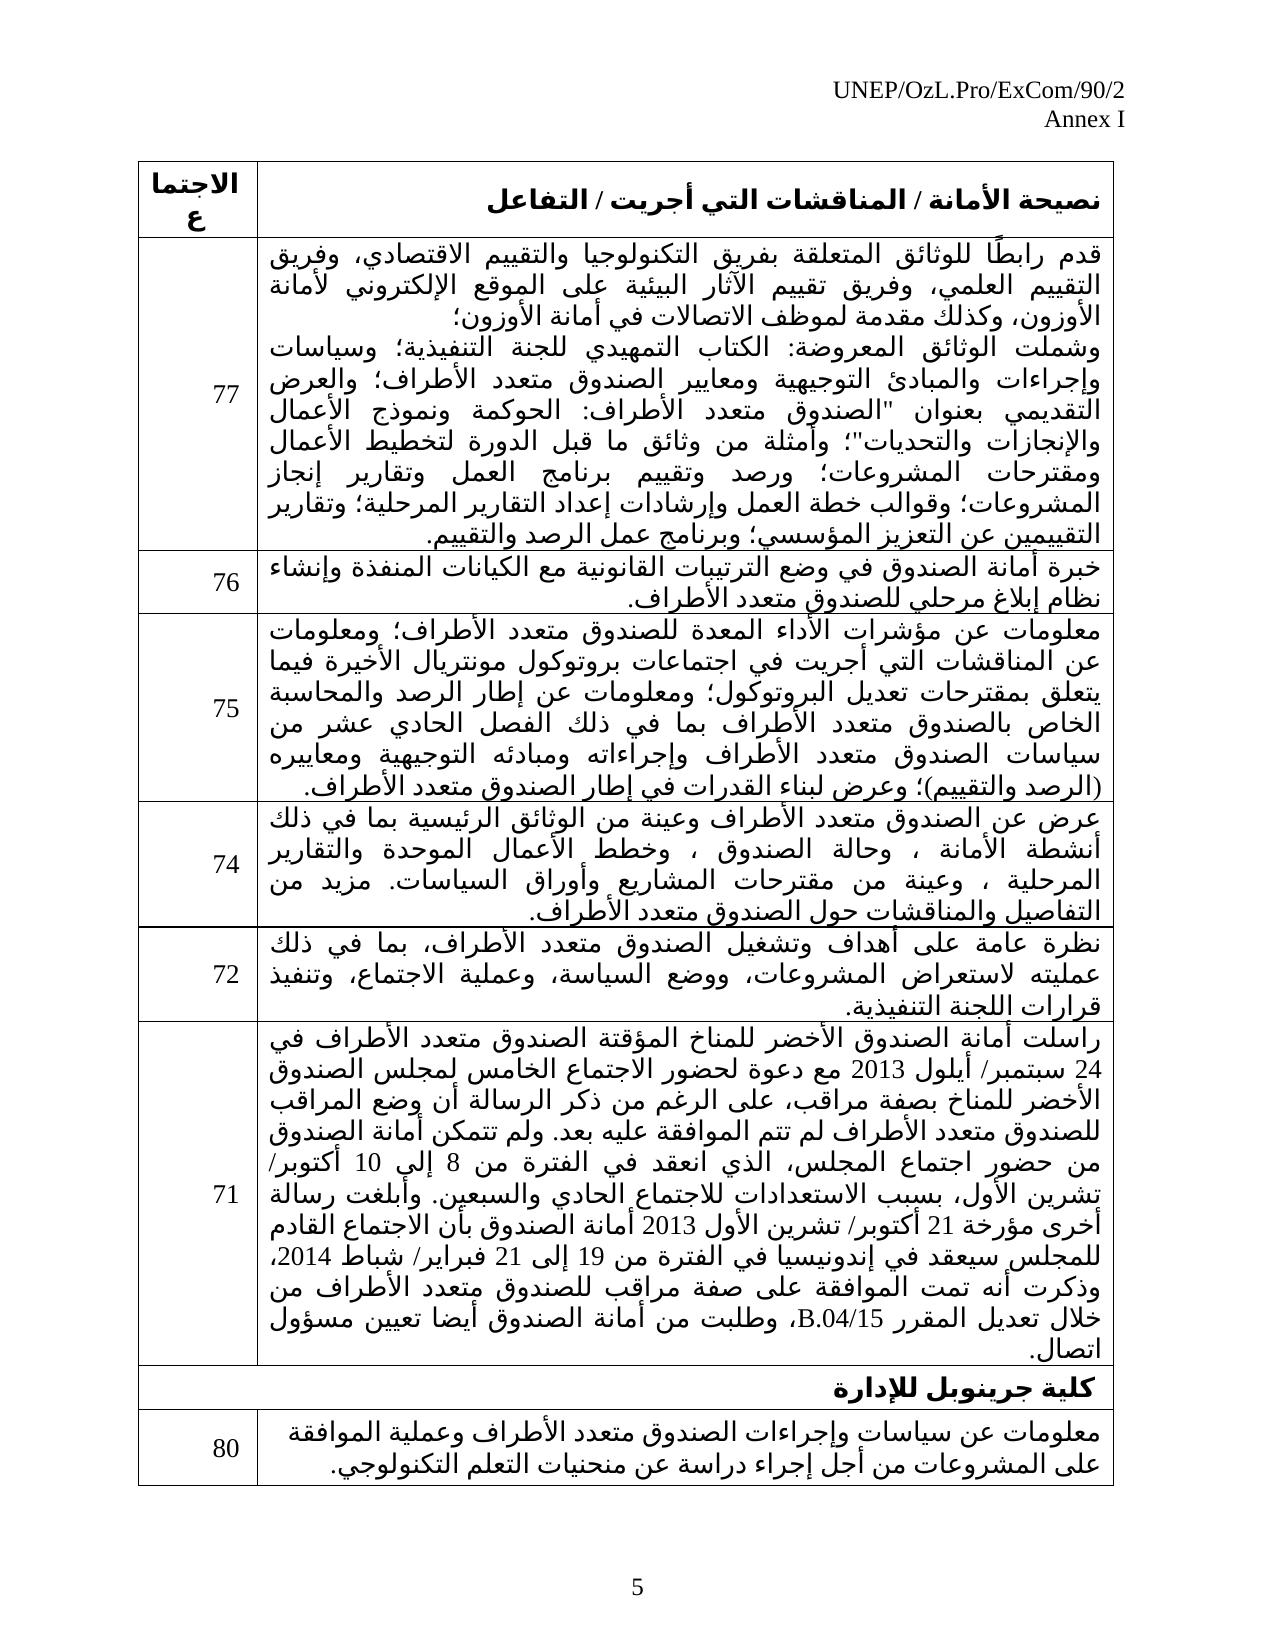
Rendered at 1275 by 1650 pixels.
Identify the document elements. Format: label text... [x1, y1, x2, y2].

table_cell خبرة أمانة الصندوق في وضع الترتيبات القانونية مع الكيانات المنفذة وإنشاء نظام إبلاغ مرحلي للصندوق متعدد الأطراف. [258, 551, 1113, 613]
table_cell معلومات عن سياسات وإجراءات الصندوق متعدد الأطراف وعملية الموافقة على المشروعات من أجل إجراء دراسة عن منحنيات التعلم التكنولوجي. [258, 1410, 1113, 1485]
table_cell 71 [139, 1022, 257, 1364]
table_cell 74 [139, 802, 257, 926]
table_header نصيحة الأمانة / المناقشات التي أجريت / التفاعل [258, 162, 1113, 237]
table_cell 75 [139, 614, 257, 801]
table_cell 80 [139, 1410, 257, 1485]
table_cell 72 [139, 928, 257, 1021]
table_cell عرض عن الصندوق متعدد الأطراف وعينة من الوثائق الرئيسية بما في ذلك أنشطة الأمانة ، وحالة الصندوق ، وخطط الأعمال الموحدة والتقارير المرحلية ، وعينة من مقترحات المشاريع وأوراق السياسات. مزيد من التفاصيل والمناقشات حول الصندوق متعدد الأطراف. [258, 802, 1113, 926]
table_cell قدم رابطًا للوثائق المتعلقة بفريق التكنولوجيا والتقييم الاقتصادي، وفريق التقييم العلمي، وفريق تقييم الآثار البيئية على الموقع الإلكتروني لأمانة الأوزون، وكذلك مقدمة لموظف الاتصالات في أمانة الأوزون؛ وشملت الوثائق المعروضة: الكتاب التمهيدي للجنة التنفيذية؛ وسياسات وإجراءات والمبادئ التوجيهية ومعايير الصندوق متعدد الأطراف؛ والعرض التقديمي بعنوان "الصندوق متعدد الأطراف: الحوكمة ونموذج الأعمال والإنجازات والتحديات"؛ وأمثلة من وثائق ما قبل الدورة لتخطيط الأعمال ومقترحات المشروعات؛ ورصد وتقييم برنامج العمل وتقارير إنجاز المشروعات؛ وقوالب خطة العمل وإرشادات إعداد التقارير المرحلية؛ وتقارير التقييمين عن التعزيز المؤسسي؛ وبرنامج عمل الرصد والتقييم. [258, 238, 1113, 549]
table_cell 77 [139, 238, 257, 549]
table_cell راسلت أمانة الصندوق الأخضر للمناخ المؤقتة الصندوق متعدد الأطراف في 24 سبتمبر/ أيلول 2013 مع دعوة لحضور الاجتماع الخامس لمجلس الصندوق الأخضر للمناخ بصفة مراقب، على الرغم من ذكر الرسالة أن وضع المراقب للصندوق متعدد الأطراف لم تتم الموافقة عليه بعد. ولم تتمكن أمانة الصندوق من حضور اجتماع المجلس، الذي انعقد في الفترة من 8 إلى 10 أكتوبر/ تشرين الأول، بسبب الاستعدادات للاجتماع الحادي والسبعين. وأبلغت رسالة أخرى مؤرخة 21 أكتوبر/ تشرين الأول 2013 أمانة الصندوق بأن الاجتماع القادم للمجلس سيعقد في إندونيسيا في الفترة من 19 إلى 21 فبراير/ شباط 2014، وذكرت أنه تمت الموافقة على صفة مراقب للصندوق متعدد الأطراف من خلال تعديل المقرر B.04/15، وطلبت من أمانة الصندوق أيضا تعيين مسؤول اتصال. [258, 1022, 1113, 1364]
table_cell نظرة عامة على أهداف وتشغيل الصندوق متعدد الأطراف، بما في ذلك عمليته لاستعراض المشروعات، ووضع السياسة، وعملية الاجتماع، وتنفيذ قرارات اللجنة التنفيذية. [258, 928, 1113, 1021]
table_cell معلومات عن مؤشرات الأداء المعدة للصندوق متعدد الأطراف؛ ومعلومات عن المناقشات التي أجريت في اجتماعات بروتوكول مونتريال الأخيرة فيما يتعلق بمقترحات تعديل البروتوكول؛ ومعلومات عن إطار الرصد والمحاسبة الخاص بالصندوق متعدد الأطراف بما في ذلك الفصل الحادي عشر من سياسات الصندوق متعدد الأطراف وإجراءاته ومبادئه التوجيهية ومعاييره (الرصد والتقييم)؛ وعرض لبناء القدرات في إطار الصندوق متعدد الأطراف. [258, 614, 1113, 801]
table_cell كلية جرينوبل للإدارة [139, 1366, 1113, 1409]
table_header الاجتماع [139, 162, 257, 237]
table_cell 76 [139, 551, 257, 613]
